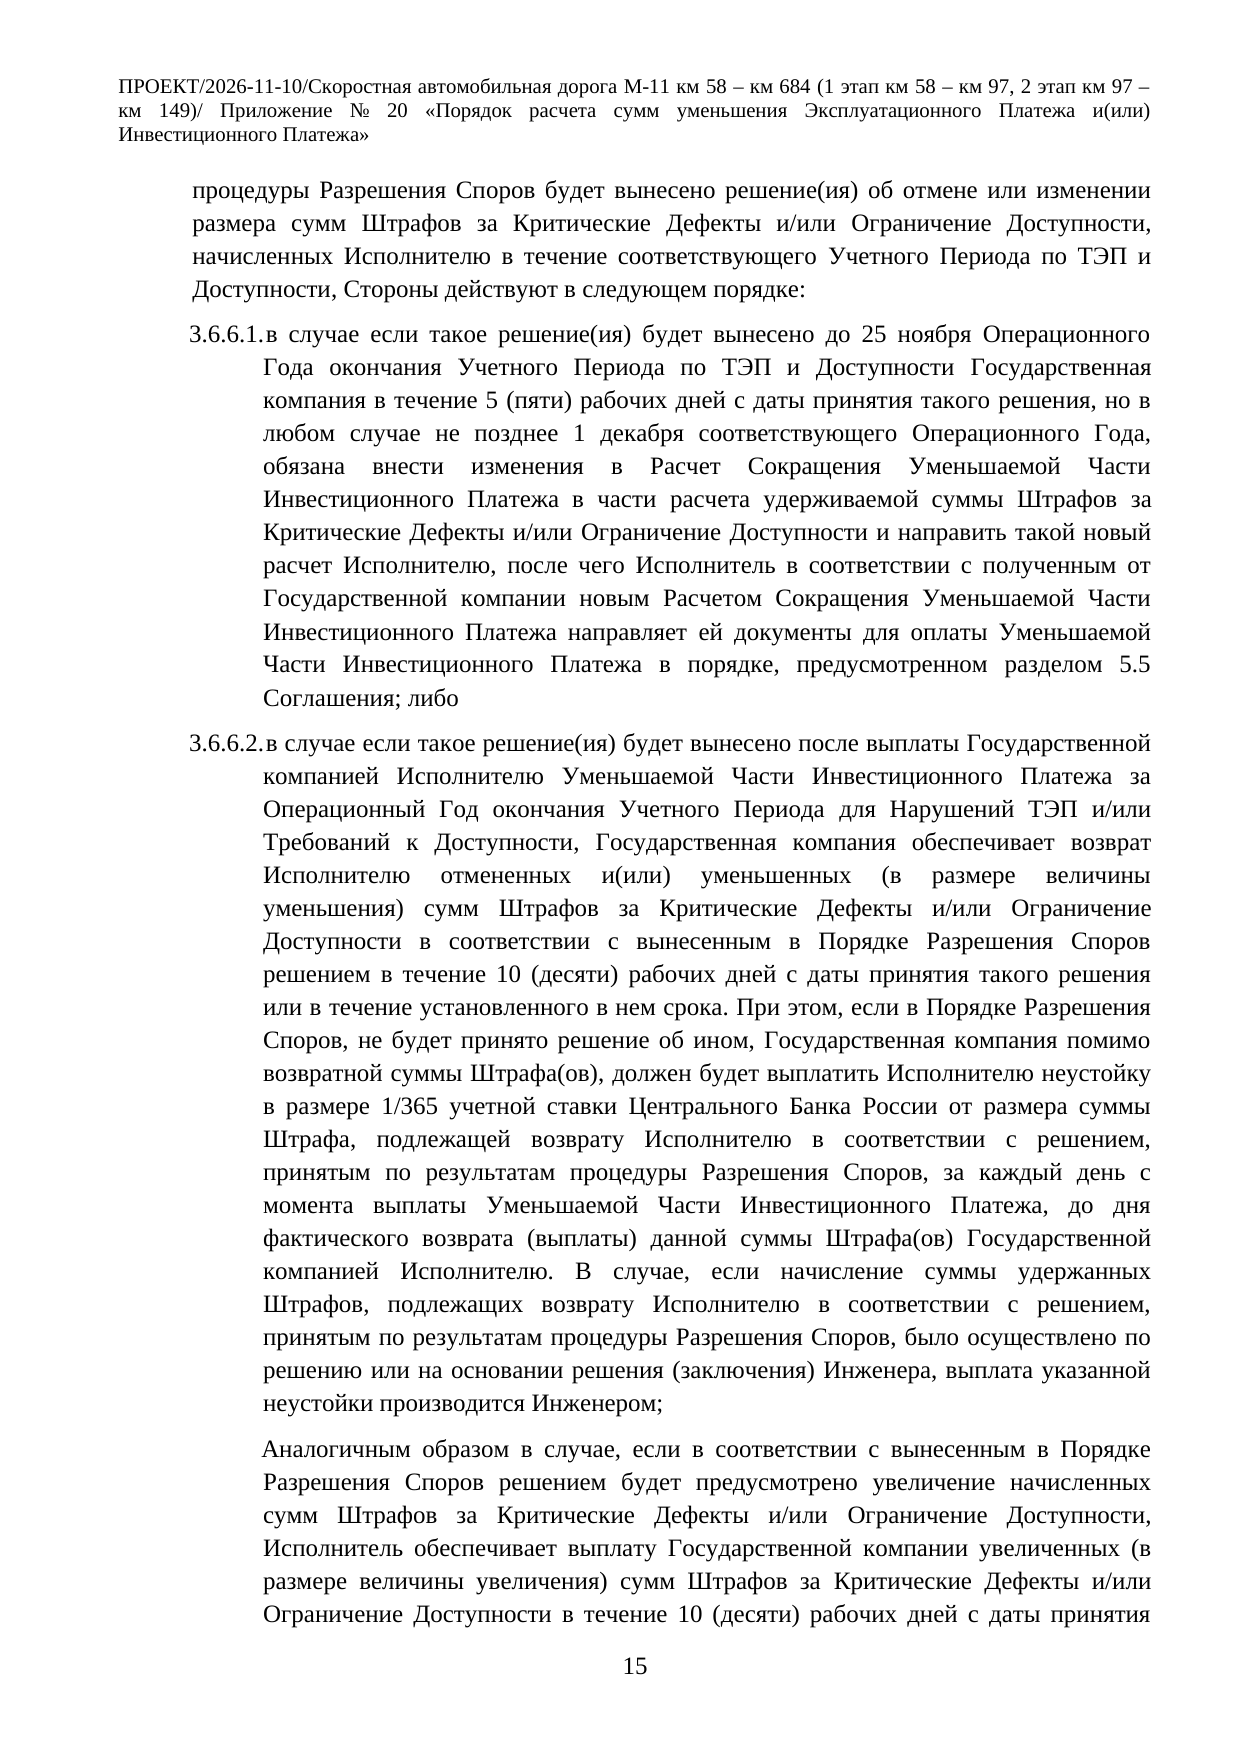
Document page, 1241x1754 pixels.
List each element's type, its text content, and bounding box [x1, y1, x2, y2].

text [261, 1434, 1152, 1628]
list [118, 175, 1152, 303]
list в случае если такое решение(ия) будет вынесено после выплаты Государственной компанией Исполнителю Уменьшаемой Части Инвестиционного Платежа за Операционный Год окончания Учетного Периода для Нарушений ТЭП и/или Требований к Доступности, Государственная компания обеспечивает возврат Исполнителю отмененных и(или) уменьшенных (в размере величины уменьшения) сумм Штрафов за Критические Дефекты и/или Ограничение Доступности в соответствии с вынесенным в Порядке Разрешения Споров решением в течение 10 (десяти) рабочих дней с даты принятия такого решения или в течение установленного в нем срока. При этом, если в Порядке Разрешения Споров, не будет принято решение об ином, Государственная компания помимо возвратной суммы Штрафа(ов), должен будет выплатить Исполнителю неустойку в размере 1/365 учетной ставки Центрального Банка России от размера суммы Штрафа, подлежащей возврату Исполнителю в соответствии с решением, принятым по результатам процедуры Разрешения Споров, за каждый день с момента выплаты Уменьшаемой Части Инвестиционного Платежа, до дня фактического возврата (выплаты) данной суммы Штрафа(ов) Государственной компанией Исполнителю. В случае, если начисление суммы удержанных Штрафов, подлежащих возврату Исполнителю в соответствии с решением, принятым по результатам процедуры Разрешения Споров, было осуществлено по решению или на основании решения (заключения) Инженера, выплата указанной неустойки производится Инженером; [189, 728, 1152, 1417]
list в случае если такое решение(ия) будет вынесено до 25 ноября Операционного Года окончания Учетного Периода по ТЭП и Доступности Государственная компания в течение 5 (пяти) рабочих дней с даты принятия такого решения, но в любом случае не позднее 1 декабря соответствующего Операционного Года, обязана внести изменения в Расчет Сокращения Уменьшаемой Части Инвестиционного Платежа в части расчета удерживаемой суммы Штрафов за Критические Дефекты и/или Ограничение Доступности и направить такой новый расчет Исполнителю, после чего Исполнитель в соответствии с полученным от Государственной компании новым Расчетом Сокращения Уменьшаемой Части Инвестиционного Платежа направляет ей документы для оплаты Уменьшаемой Части Инвестиционного Платежа в порядке, предусмотренном разделом 5.5 Соглашения; либо [189, 319, 1152, 711]
